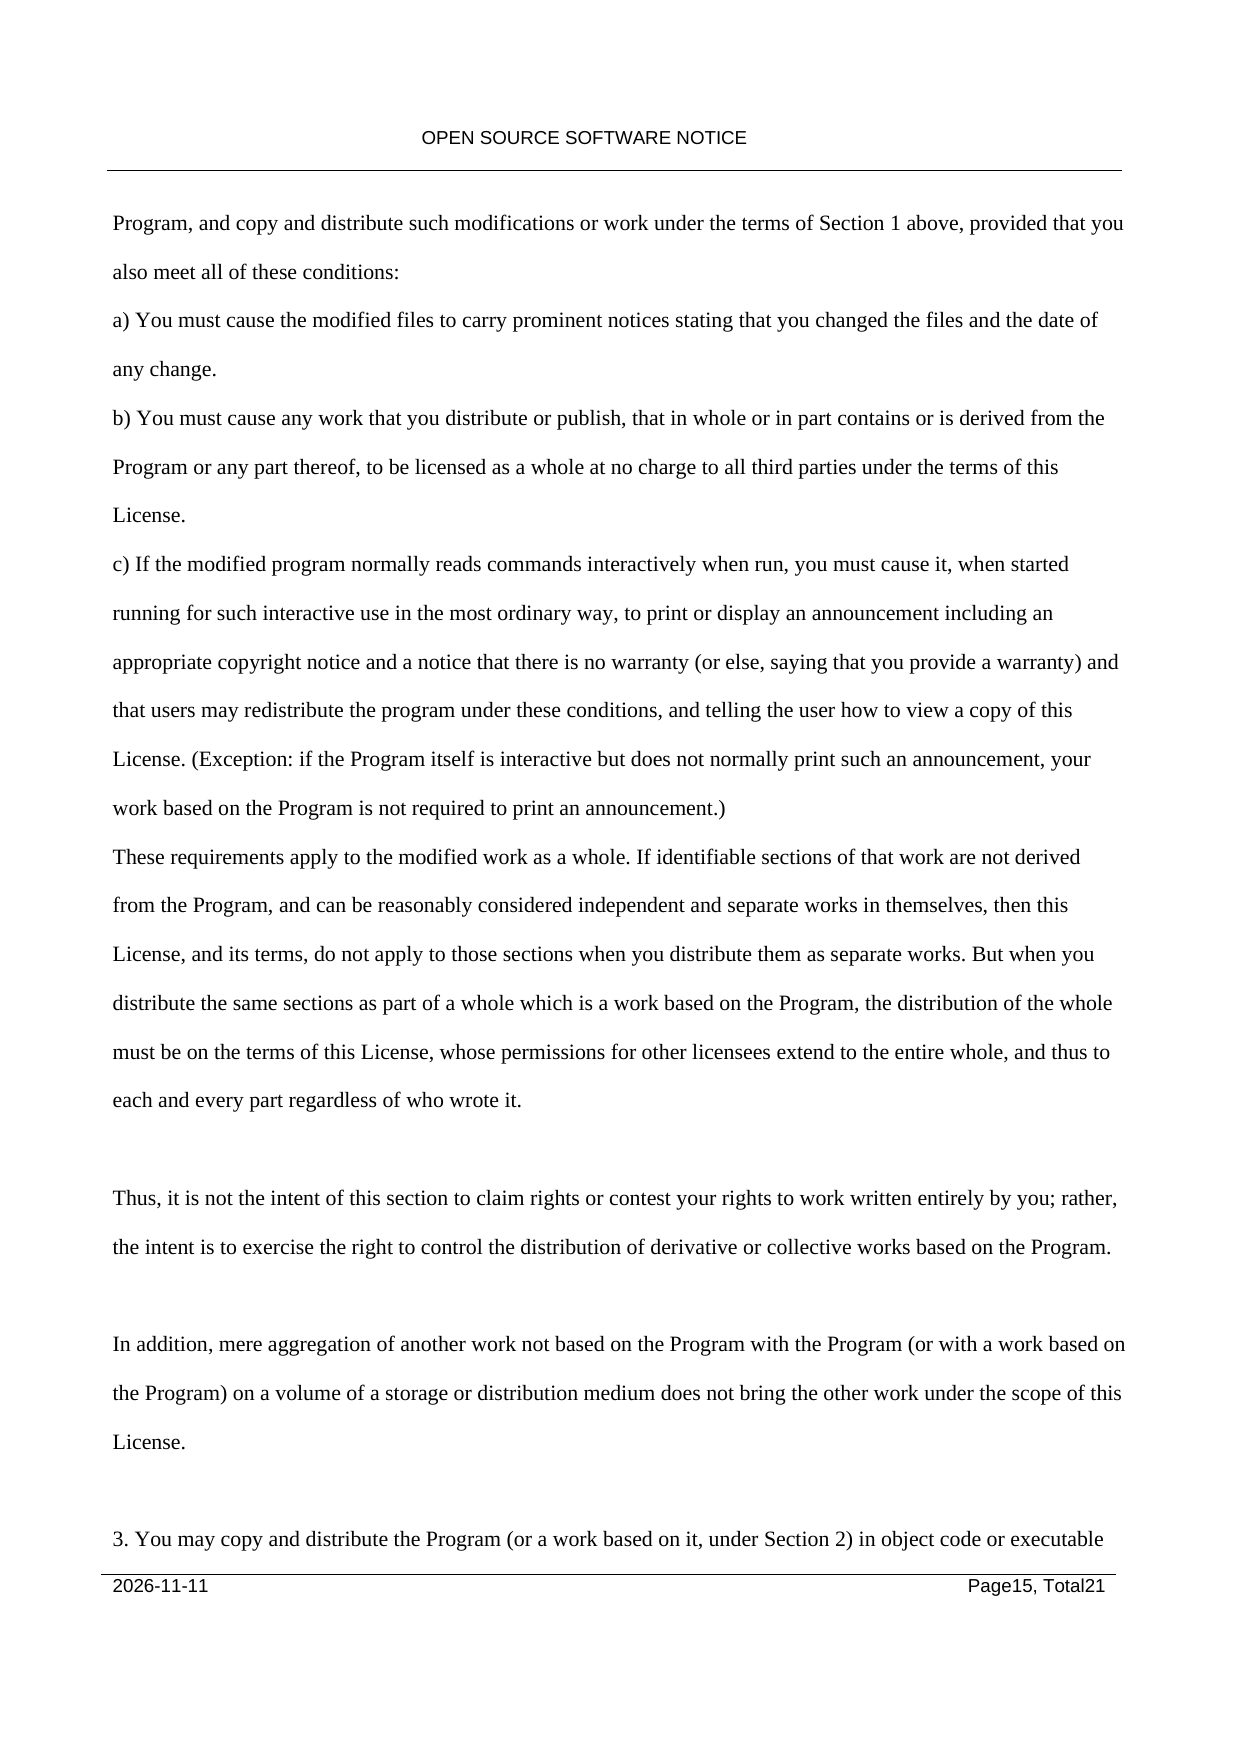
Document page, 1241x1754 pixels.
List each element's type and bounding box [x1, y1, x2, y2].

text [112, 206, 1128, 1555]
